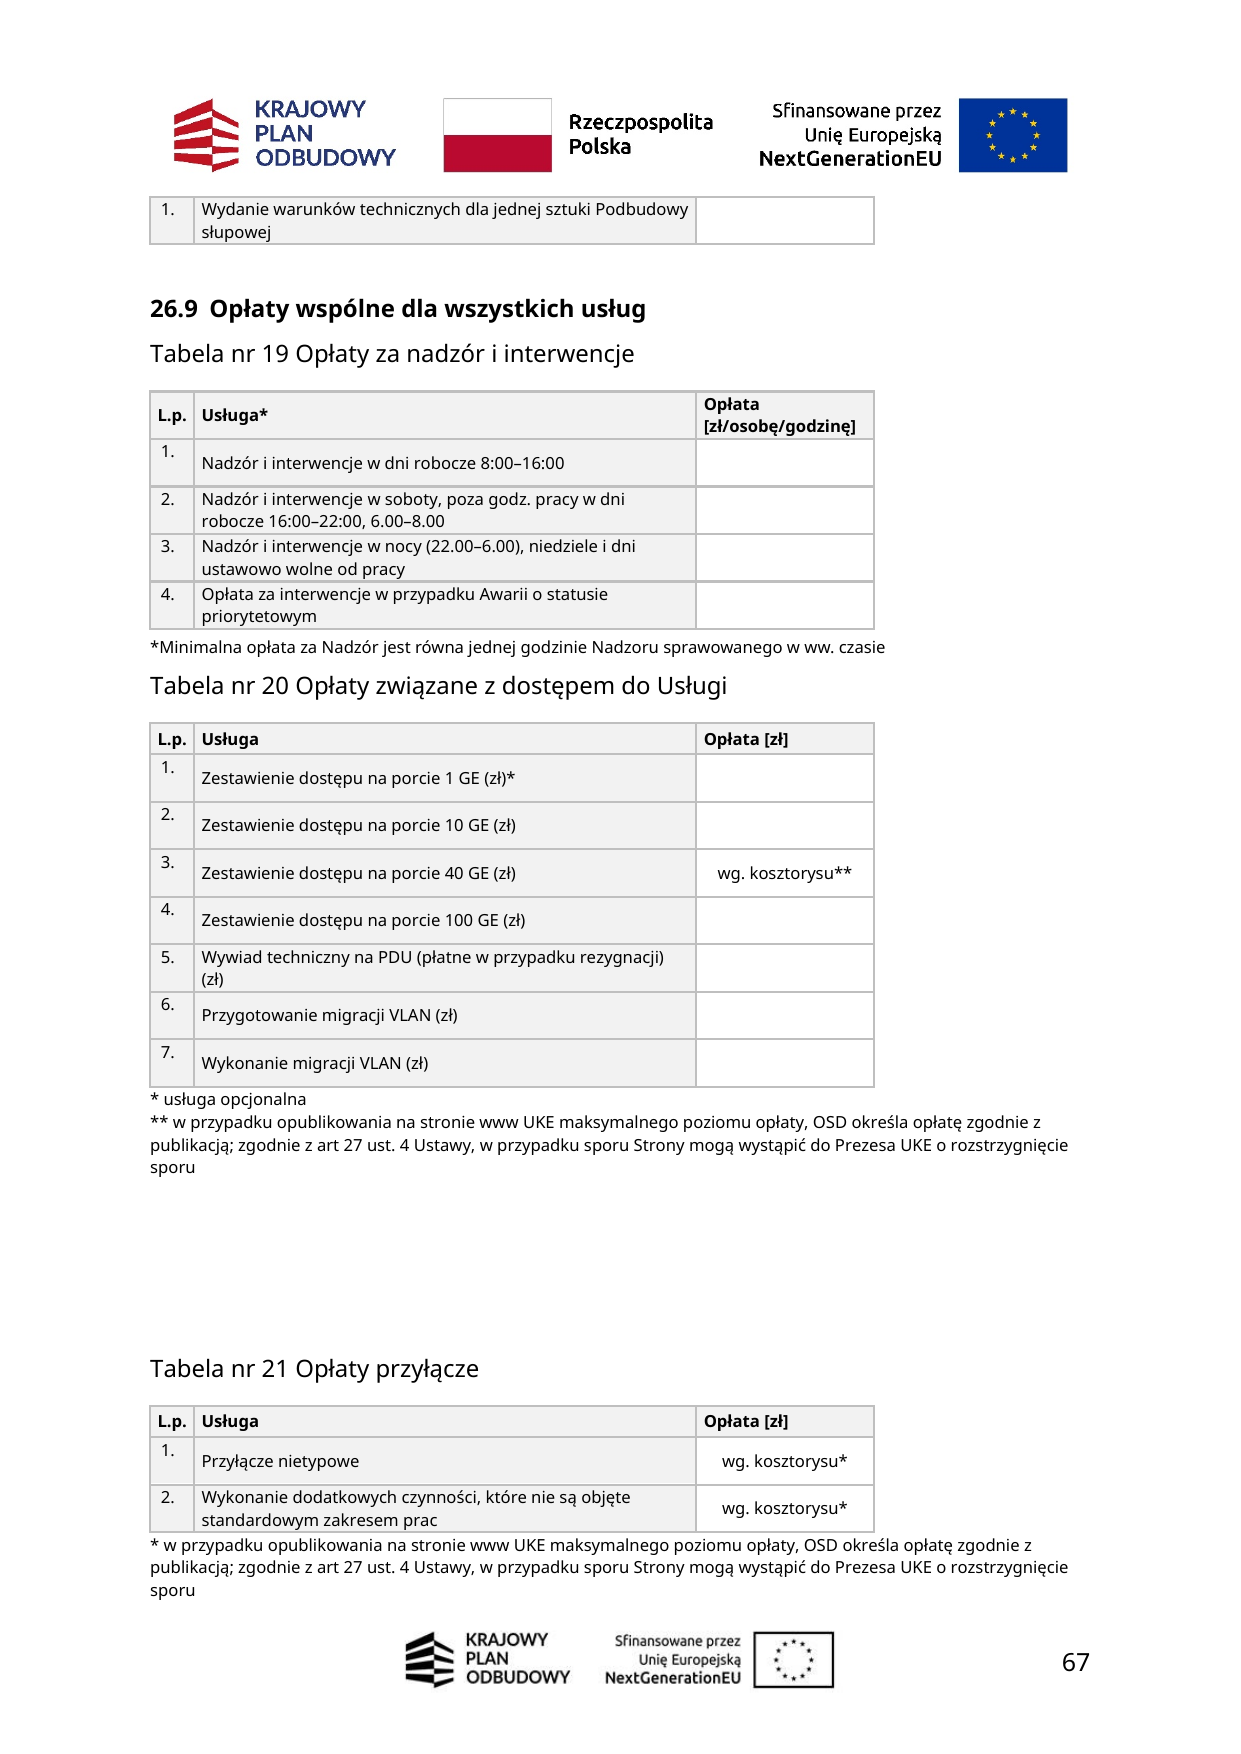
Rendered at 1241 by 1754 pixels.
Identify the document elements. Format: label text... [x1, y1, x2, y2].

table_header Usługa [195, 724, 695, 753]
table_cell Nadzór i interwencje w soboty, poza godz. pracy w dni robocze 16:00–22:00, 6.00–8.00 [195, 488, 695, 533]
table_header Opłata [zł] [697, 724, 873, 753]
table_cell Przygotowanie migracji VLAN (zł) [195, 993, 695, 1038]
table_cell Wywiad techniczny na PDU (płatne w przypadku rezygnacji) (zł) [195, 945, 695, 991]
table_cell [151, 1486, 193, 1531]
table_cell [151, 945, 193, 991]
table_cell [697, 945, 873, 991]
table_cell wg. kosztorysu* [697, 1438, 873, 1483]
table_cell [151, 1040, 193, 1086]
table_cell [697, 583, 873, 628]
table_header L.p. [151, 724, 193, 753]
text Tabela nr 20 Opłaty związane z dostępem do Usługi [150, 668, 1090, 701]
table_cell [697, 993, 873, 1038]
text Tabela nr 21 Opłaty przyłącze [150, 1351, 1090, 1384]
table_cell Nadzór i interwencje w nocy (22.00–6.00), niedziele i dni ustawowo wolne od pracy [195, 535, 695, 580]
table_cell [151, 803, 193, 848]
table_header Usługa* [195, 393, 695, 438]
table_cell [697, 440, 873, 485]
picture [150, 75, 1091, 196]
table_cell [151, 488, 193, 533]
text * usługa opcjonalna ** w przypadku opublikowania na stronie www UKE maksymalnego poziomu opłaty, OSD określa opłatę zgodnie z publikacją; zgodnie z art 27 ust. 4 Ustawy, w przypadku sporu Strony mogą wystąpić do Prezesa UKE o rozstrzygnięcie sporu [150, 1088, 1090, 1178]
table_cell [697, 488, 873, 533]
picture [388, 1613, 852, 1707]
table_cell [151, 755, 193, 801]
table_cell Opłata za interwencje w przypadku Awarii o statusie priorytetowym [195, 583, 695, 628]
table_cell wg. kosztorysu* [697, 1486, 873, 1531]
table_header Usługa [195, 1407, 695, 1436]
table_cell [151, 993, 193, 1038]
table_cell [697, 535, 873, 580]
table_header Opłata [zł] [697, 1407, 873, 1436]
table_cell Zestawienie dostępu na porcie 1 GE (zł)* [195, 755, 695, 801]
table_cell [697, 755, 873, 801]
table_cell [697, 1040, 873, 1086]
table_header L.p. [151, 1407, 193, 1436]
table_cell [151, 1438, 193, 1483]
table_header L.p. [151, 393, 193, 438]
table_cell wg. kosztorysu** [697, 850, 873, 896]
table_cell Zestawienie dostępu na porcie 100 GE (zł) [195, 898, 695, 943]
table_cell [151, 898, 193, 943]
table_cell Wykonanie migracji VLAN (zł) [195, 1040, 695, 1086]
table_cell [151, 535, 193, 580]
table_cell [151, 440, 193, 485]
table_cell Nadzór i interwencje w dni robocze 8:00–16:00 [195, 440, 695, 485]
table_header Opłata [zł/osobę/godzinę] [697, 393, 873, 438]
text Tabela nr 19 Opłaty za nadzór i interwencje [150, 337, 1090, 369]
table_cell [151, 850, 193, 896]
table_cell [151, 583, 193, 628]
table_cell [697, 198, 873, 243]
table_cell [697, 898, 873, 943]
subtitle Opłaty wspólne dla wszystkich usług [150, 292, 1090, 324]
table_cell Wykonanie dodatkowych czynności, które nie są objęte standardowym zakresem prac [195, 1486, 695, 1531]
table_cell [151, 198, 193, 243]
table_cell Zestawienie dostępu na porcie 10 GE (zł) [195, 803, 695, 848]
table_cell Zestawienie dostępu na porcie 40 GE (zł) [195, 850, 695, 896]
table_cell Wydanie warunków technicznych dla jednej sztuki Podbudowy słupowej [195, 198, 695, 243]
list *Minimalna opłata za Nadzór jest równa jednej godzinie Nadzoru sprawowanego w ww. czasie [150, 636, 1090, 659]
table_cell [697, 803, 873, 848]
table_cell Przyłącze nietypowe [195, 1438, 695, 1483]
